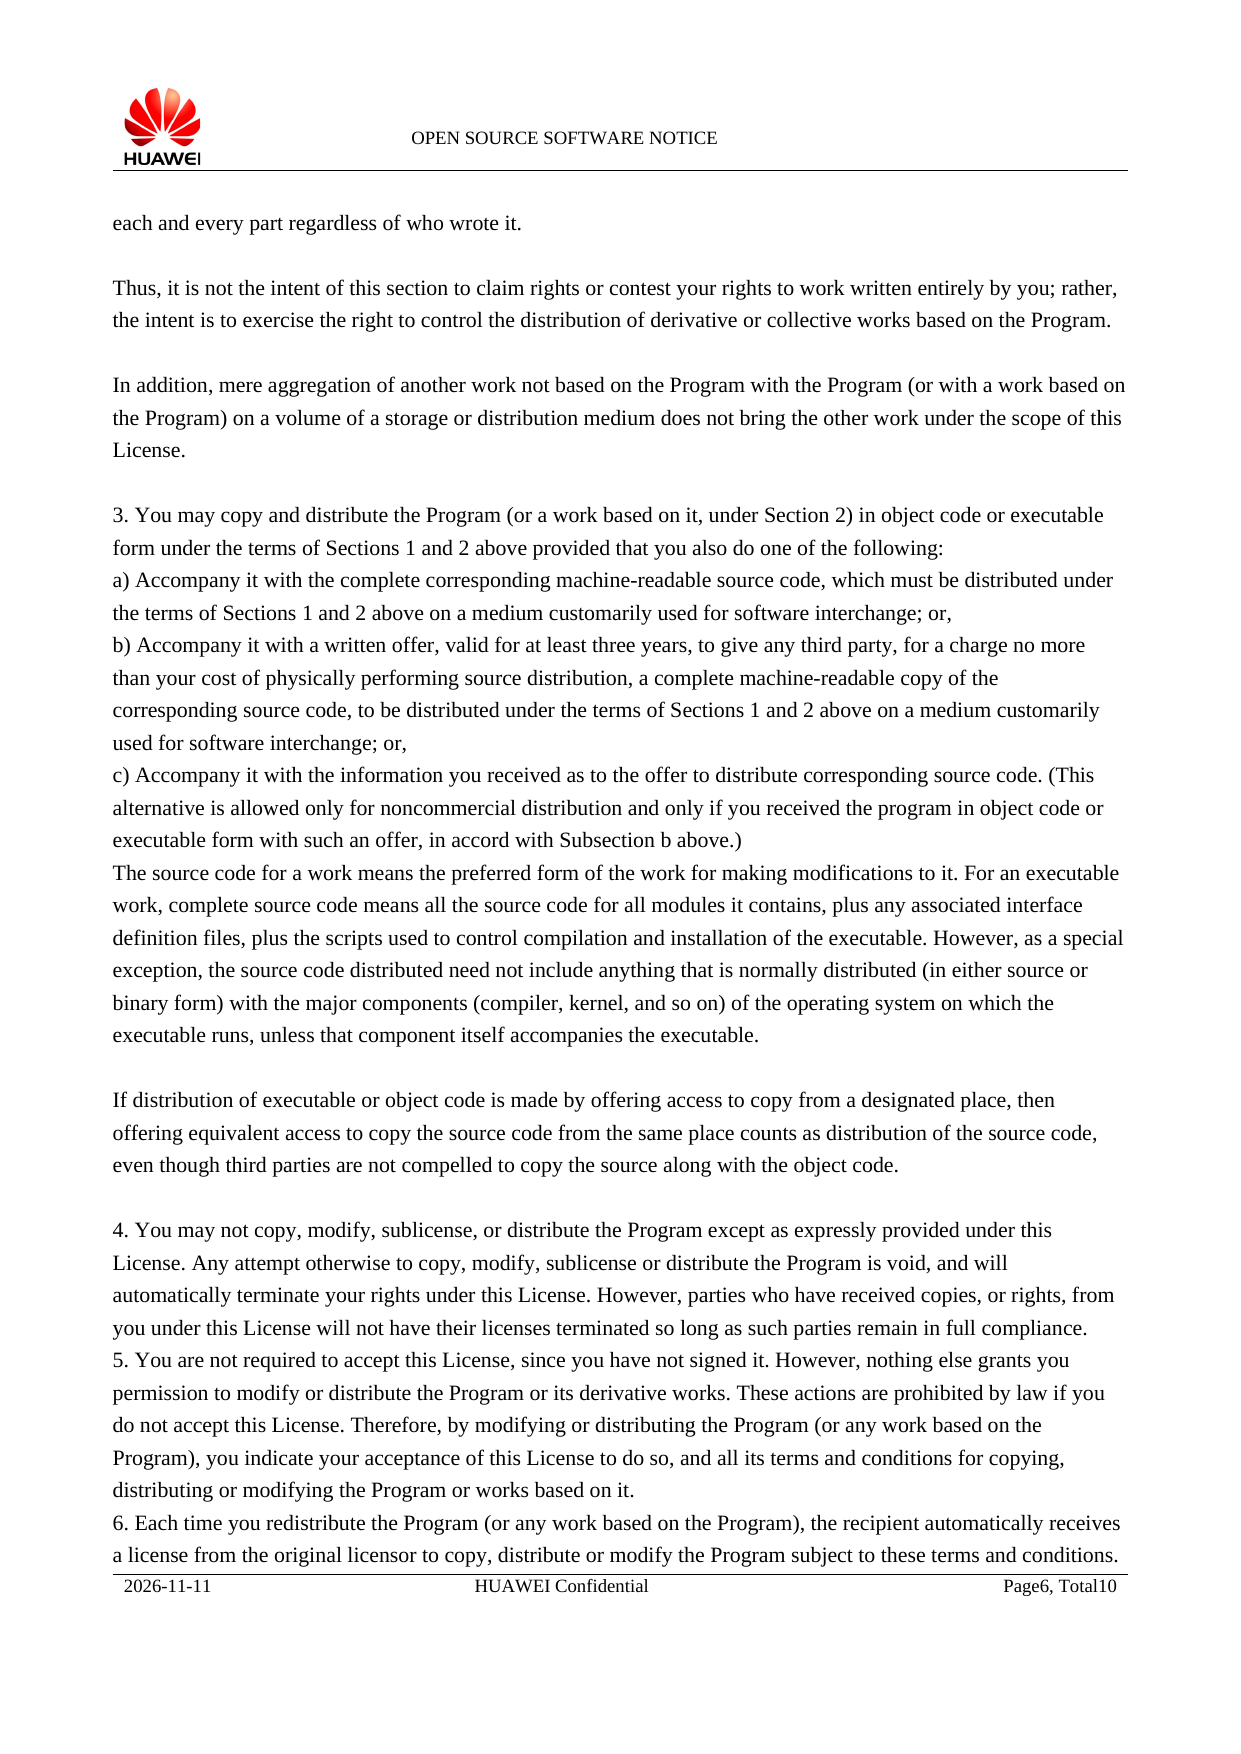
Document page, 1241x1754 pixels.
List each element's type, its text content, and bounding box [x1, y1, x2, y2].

picture [124, 88, 201, 165]
